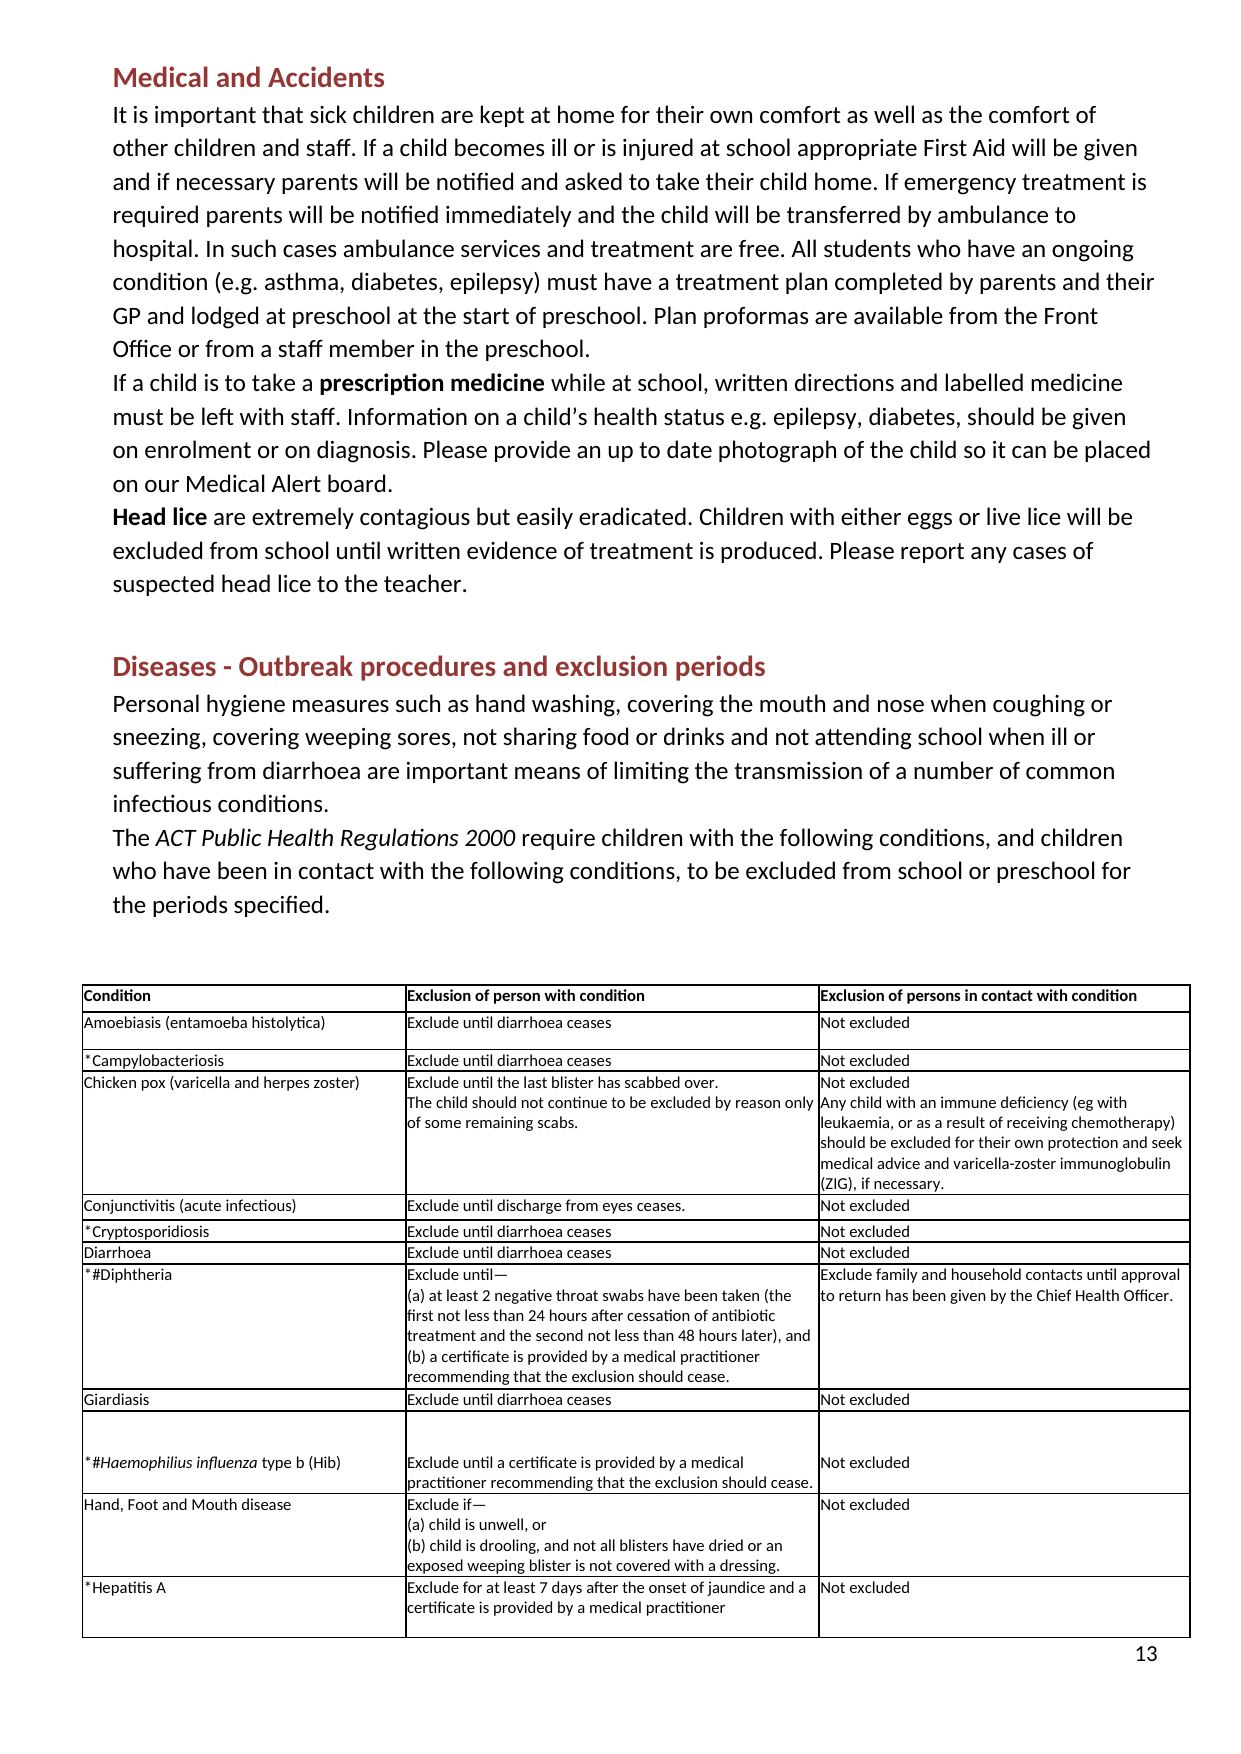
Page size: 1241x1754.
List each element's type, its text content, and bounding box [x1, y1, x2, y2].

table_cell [407, 1577, 818, 1637]
table_cell *Campylobacteriosis [83, 1050, 405, 1070]
table_cell Not excluded [820, 1243, 1189, 1263]
table_cell Exclude until diarrhoea ceases [407, 1050, 818, 1070]
text Diseases - Outbreak procedures and exclusion periods [112, 648, 1157, 684]
text It is important that sick children are kept at home for their own comfort as well as the comfort of other children and staff. If a child becomes ill or is injured at school appropriate First Aid will be given and if necessary parents will be notified and asked to take their child home. If emergency treatment is required parents will be notified immediately and the child will be transferred by ambulance to hospital. In such cases ambulance services and treatment are free. All students who have an ongoing condition (e.g. asthma, diabetes, epilepsy) must have a treatment plan completed by parents and their GP and lodged at preschool at the start of preschool. Plan proformas are available from the Front Office or from a staff member in the preschool. [112, 99, 1157, 364]
text Head lice are extremely contagious but easily eradicated. Children with either eggs or live lice will be excluded from school until written evidence of treatment is produced. Please report any cases of suspected head lice to the teacher. [112, 501, 1157, 599]
table_cell Exclude until a certificate is provided by a medical practitioner recommending that the exclusion should cease. [407, 1412, 818, 1493]
table_cell Conjunctivitis (acute infectious) [83, 1195, 405, 1219]
table_cell Exclude until discharge from eyes ceases. [407, 1195, 818, 1219]
table_header Exclusion of persons in contact with condition [820, 986, 1189, 1011]
table_cell *#Haemophilius influenza type b (Hib) [83, 1412, 405, 1493]
table_cell Exclude until diarrhoea ceases [407, 1013, 818, 1048]
table_cell Exclude until— (a) at least 2 negative throat swabs have been taken (the first not less than 24 hours after cessation of antibiotic treatment and the second not less than 48 hours later), and (b) a certificate is provided by a medical practitioner recommending that the exclusion should cease. [407, 1265, 818, 1388]
table_cell Hand, Foot and Mouth disease [83, 1494, 405, 1576]
table_cell Giardiasis [83, 1390, 405, 1410]
text If a child is to take a prescription medicine while at school, written directions and labelled medicine must be left with staff. Information on a child’s health status e.g. epilepsy, diabetes, should be given on enrolment or on diagnosis. Please provide an up to date photograph of the child so it can be placed on our Medical Alert board. [112, 367, 1157, 498]
table_cell Not excluded [820, 1221, 1189, 1241]
table_cell Not excluded [820, 1013, 1189, 1048]
table_cell *Cryptosporidiosis [83, 1221, 405, 1241]
text The ACT Public Health Regulations 2000 require children with the following conditions, and children who have been in contact with the following conditions, to be excluded from school or preschool for the periods specified. [112, 822, 1157, 919]
table_cell Not excluded [820, 1577, 1189, 1637]
table_cell Not excluded [820, 1195, 1189, 1219]
table_cell Not excluded Any child with an immune deficiency (eg with leukaemia, or as a result of receiving chemotherapy) should be excluded for their own protection and seek medical advice and varicella-zoster immunoglobulin (ZIG), if necessary. [820, 1072, 1189, 1194]
table_cell Exclude if— (a) child is unwell, or (b) child is drooling, and not all blisters have dried or an exposed weeping blister is not covered with a dressing. [407, 1494, 818, 1576]
table_cell Amoebiasis (entamoeba histolytica) [83, 1013, 405, 1048]
table_cell Exclude family and household contacts until approval to return has been given by the Chief Health Officer. [820, 1265, 1189, 1388]
table_cell Not excluded [820, 1050, 1189, 1070]
table_cell *#Diphtheria [83, 1265, 405, 1388]
table_cell Diarrhoea [83, 1243, 405, 1263]
table_cell Not excluded [820, 1390, 1189, 1410]
table_cell Not excluded [820, 1494, 1189, 1576]
table_cell Chicken pox (varicella and herpes zoster) [83, 1072, 405, 1194]
table_cell Exclude until diarrhoea ceases [407, 1243, 818, 1263]
text Medical and Accidents [112, 59, 1157, 95]
table_header Exclusion of person with condition [407, 986, 818, 1011]
table_cell Exclude until the last blister has scabbed over. The child should not continue to be excluded by reason only of some remaining scabs. [407, 1072, 818, 1194]
table_cell Exclude until diarrhoea ceases [407, 1390, 818, 1410]
table_cell Exclude until diarrhoea ceases [407, 1221, 818, 1241]
table_header Condition [83, 986, 405, 1011]
text Personal hygiene measures such as hand washing, covering the mouth and nose when coughing or sneezing, covering weeping sores, not sharing food or drinks and not attending school when ill or suffering from diarrhoea are important means of limiting the transmission of a number of common infectious conditions. [112, 688, 1157, 819]
table_cell Not excluded [820, 1412, 1189, 1493]
table_cell *Hepatitis A [83, 1577, 405, 1637]
